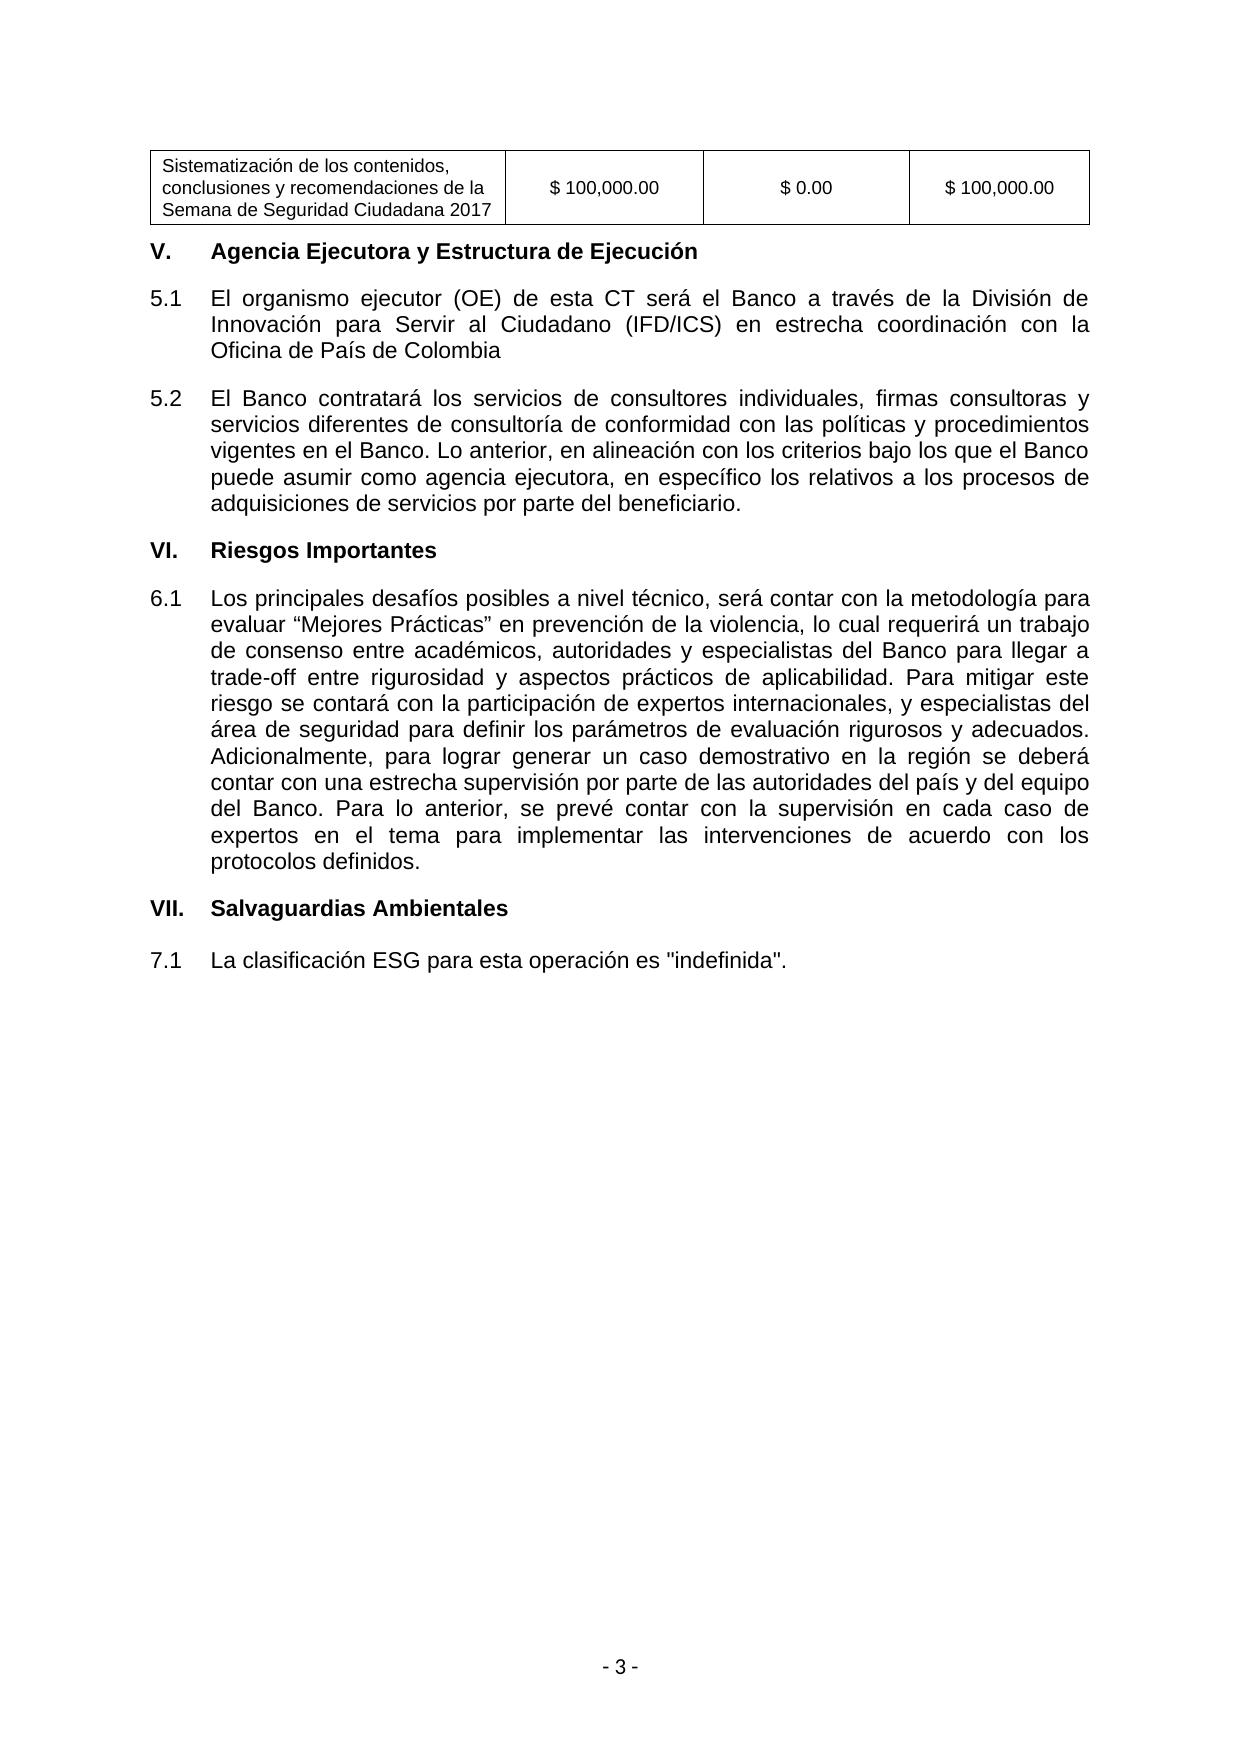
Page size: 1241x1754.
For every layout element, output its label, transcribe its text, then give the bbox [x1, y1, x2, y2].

text VII. Salvaguardias Ambientales [150, 895, 1090, 922]
text 6.1 Los principales desafíos posibles a nivel técnico, será contar con la metodología para evaluar “Mejores Prácticas” en prevención de la violencia, lo cual requerirá un trabajo de consenso entre académicos, autoridades y especialistas del Banco para llegar a trade-off entre rigurosidad y aspectos prácticos de aplicabilidad. Para mitigar este riesgo se contará con la participación de expertos internacionales, y especialistas del área de seguridad para definir los parámetros de evaluación rigurosos y adecuados. Adicionalmente, para lograr generar un caso demostrativo en la región se deberá contar con una estrecha supervisión por parte de las autoridades del país y del equipo del Banco. Para lo anterior, se prevé contar con la supervisión en cada caso de expertos en el tema para implementar las intervenciones de acuerdo con los protocolos definidos. [150, 584, 1090, 874]
text 5.1 El organismo ejecutor (OE) de esta CT será el Banco a través de la División de Innovación para Servir al Ciudadano (IFD/ICS) en estrecha coordinación con la Oficina de País de Colombia [150, 285, 1090, 364]
text V. Agencia Ejecutora y Estructura de Ejecución [150, 238, 1090, 264]
text VI. Riesgos Importantes [150, 537, 1090, 564]
text 5.2 El Banco contratará los servicios de consultores individuales, firmas consultoras y servicios diferentes de consultoría de conformidad con las políticas y procedimientos vigentes en el Banco. Lo anterior, en alineación con los criterios bajo los que el Banco puede asumir como agencia ejecutora, en específico los relativos a los procesos de adquisiciones de servicios por parte del beneficiario. [150, 385, 1090, 516]
text 7.1 La clasificación ESG para esta operación es "indefinida". [150, 947, 1090, 973]
table_cell Sistematización de los contenidos, conclusiones y recomendaciones de la Semana de Seguridad Ciudadana 2017 [151, 151, 505, 224]
table_cell $ 0.00 [704, 151, 909, 224]
table_cell $ 100,000.00 [506, 151, 703, 224]
table_cell $ 100,000.00 [910, 151, 1089, 224]
